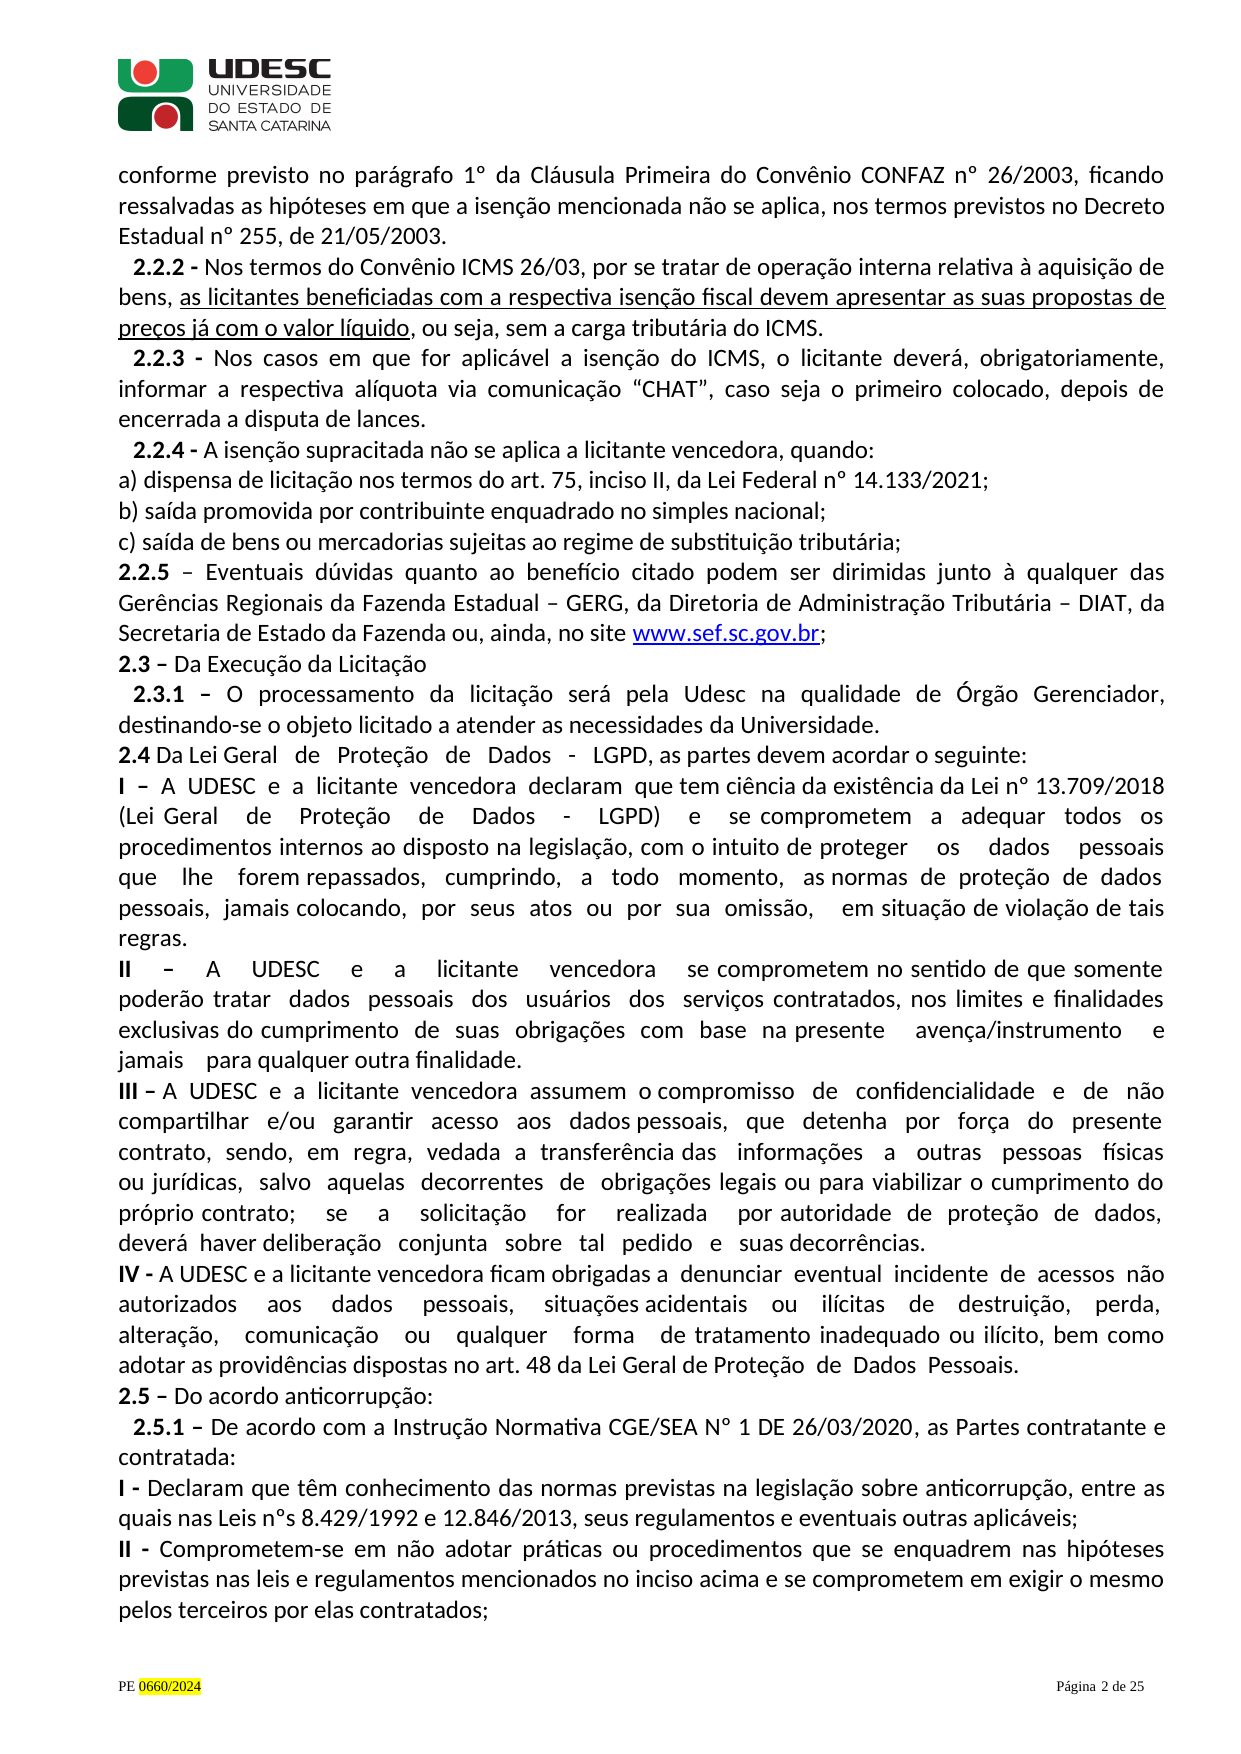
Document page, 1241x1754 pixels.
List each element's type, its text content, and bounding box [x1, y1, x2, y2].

text 2.3 – Da Execução da Licitação [118, 648, 1166, 678]
picture [118, 59, 331, 131]
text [118, 159, 1166, 251]
text III – A UDESC e a licitante vencedora assumem o compromisso de confidencialidade e de não compartilhar e/ou garantir acesso aos dados pessoais, que detenha por força do presente contrato, sendo, em regra, vedada a transferência das informações a outras pessoas físicas ou jurídicas, salvo aquelas decorrentes de obrigações legais ou para viabilizar o cumprimento do próprio contrato; se a solicitação for realizada por autoridade de proteção de dados, deverá haver deliberação conjunta sobre tal pedido e suas decorrências. [118, 1075, 1166, 1258]
text II – A UDESC e a licitante vencedora se comprometem no sentido de que somente poderão tratar dados pessoais dos usuários dos serviços contratados, nos limites e finalidades exclusivas do cumprimento de suas obrigações com base na presente avença/instrumento e jamais para qualquer outra finalidade. [118, 953, 1166, 1075]
text b) saída promovida por contribuinte enquadrado no simples nacional; [118, 495, 1166, 526]
text IV - A UDESC e a licitante vencedora ficam obrigadas a denunciar eventual incidente de acessos não autorizados aos dados pessoais, situações acidentais ou ilícitas de destruição, perda, alteração, comunicação ou qualquer forma de tratamento inadequado ou ilícito, bem como adotar as providências dispostas no art. 48 da Lei Geral de Proteção de Dados Pessoais. [118, 1258, 1166, 1380]
text I – A UDESC e a licitante vencedora declaram que tem ciência da existência da Lei nº 13.709/2018 (Lei Geral de Proteção de Dados - LGPD) e se comprometem a adequar todos os procedimentos internos ao disposto na legislação, com o intuito de proteger os dados pessoais que lhe forem repassados, cumprindo, a todo momento, as normas de proteção de dados pessoais, jamais colocando, por seus atos ou por sua omissão, em situação de violação de tais regras. [118, 770, 1166, 953]
text 2.3.1 – O processamento da licitação será pela Udesc na qualidade de Órgão Gerenciador, destinando-se o objeto licitado a atender as necessidades da Universidade. [118, 678, 1166, 739]
text 2.2.4 - A isenção supracitada não se aplica a licitante vencedora, quando: [118, 434, 1166, 464]
text I - Declaram que têm conhecimento das normas previstas na legislação sobre anticorrupção, entre as quais nas Leis nºs 8.429/1992 e 12.846/2013, seus regulamentos e eventuais outras aplicáveis; [118, 1472, 1166, 1533]
text 2.2.2 - Nos termos do Convênio ICMS 26/03, por se tratar de operação interna relativa à aquisição de bens, as licitantes beneficiadas com a respectiva isenção fiscal devem apresentar as suas propostas de preços já com o valor líquido, ou seja, sem a carga tributária do ICMS. [118, 251, 1166, 342]
text c) saída de bens ou mercadorias sujeitas ao regime de substituição tributária; [118, 526, 1166, 556]
text 2.2.3 - Nos casos em que for aplicável a isenção do ICMS, o licitante deverá, obrigatoriamente, informar a respectiva alíquota via comunicação “CHAT”, caso seja o primeiro colocado, depois de encerrada a disputa de lances. [118, 342, 1166, 434]
text 2.2.5 – Eventuais dúvidas quanto ao benefício citado podem ser dirimidas junto à qualquer das Gerências Regionais da Fazenda Estadual – GERG, da Diretoria de Administração Tributária – DIAT, da Secretaria de Estado da Fazenda ou, ainda, no site www.sef.sc.gov.br; [118, 556, 1166, 648]
text a) dispensa de licitação nos termos do art. 75, inciso II, da Lei Federal nº 14.133/2021; [118, 464, 1166, 495]
text II - Comprometem-se em não adotar práticas ou procedimentos que se enquadrem nas hipóteses previstas nas leis e regulamentos mencionados no inciso acima e se comprometem em exigir o mesmo pelos terceiros por elas contratados; [118, 1533, 1166, 1624]
text 2.5.1 – De acordo com a Instrução Normativa CGE/SEA Nº 1 DE 26/03/2020, as Partes contratante e contratada: [118, 1411, 1166, 1472]
text 2.4 Da Lei Geral de Proteção de Dados - LGPD, as partes devem acordar o seguinte: [118, 739, 1166, 770]
text 2.5 – Do acordo anticorrupção: [118, 1380, 1166, 1411]
